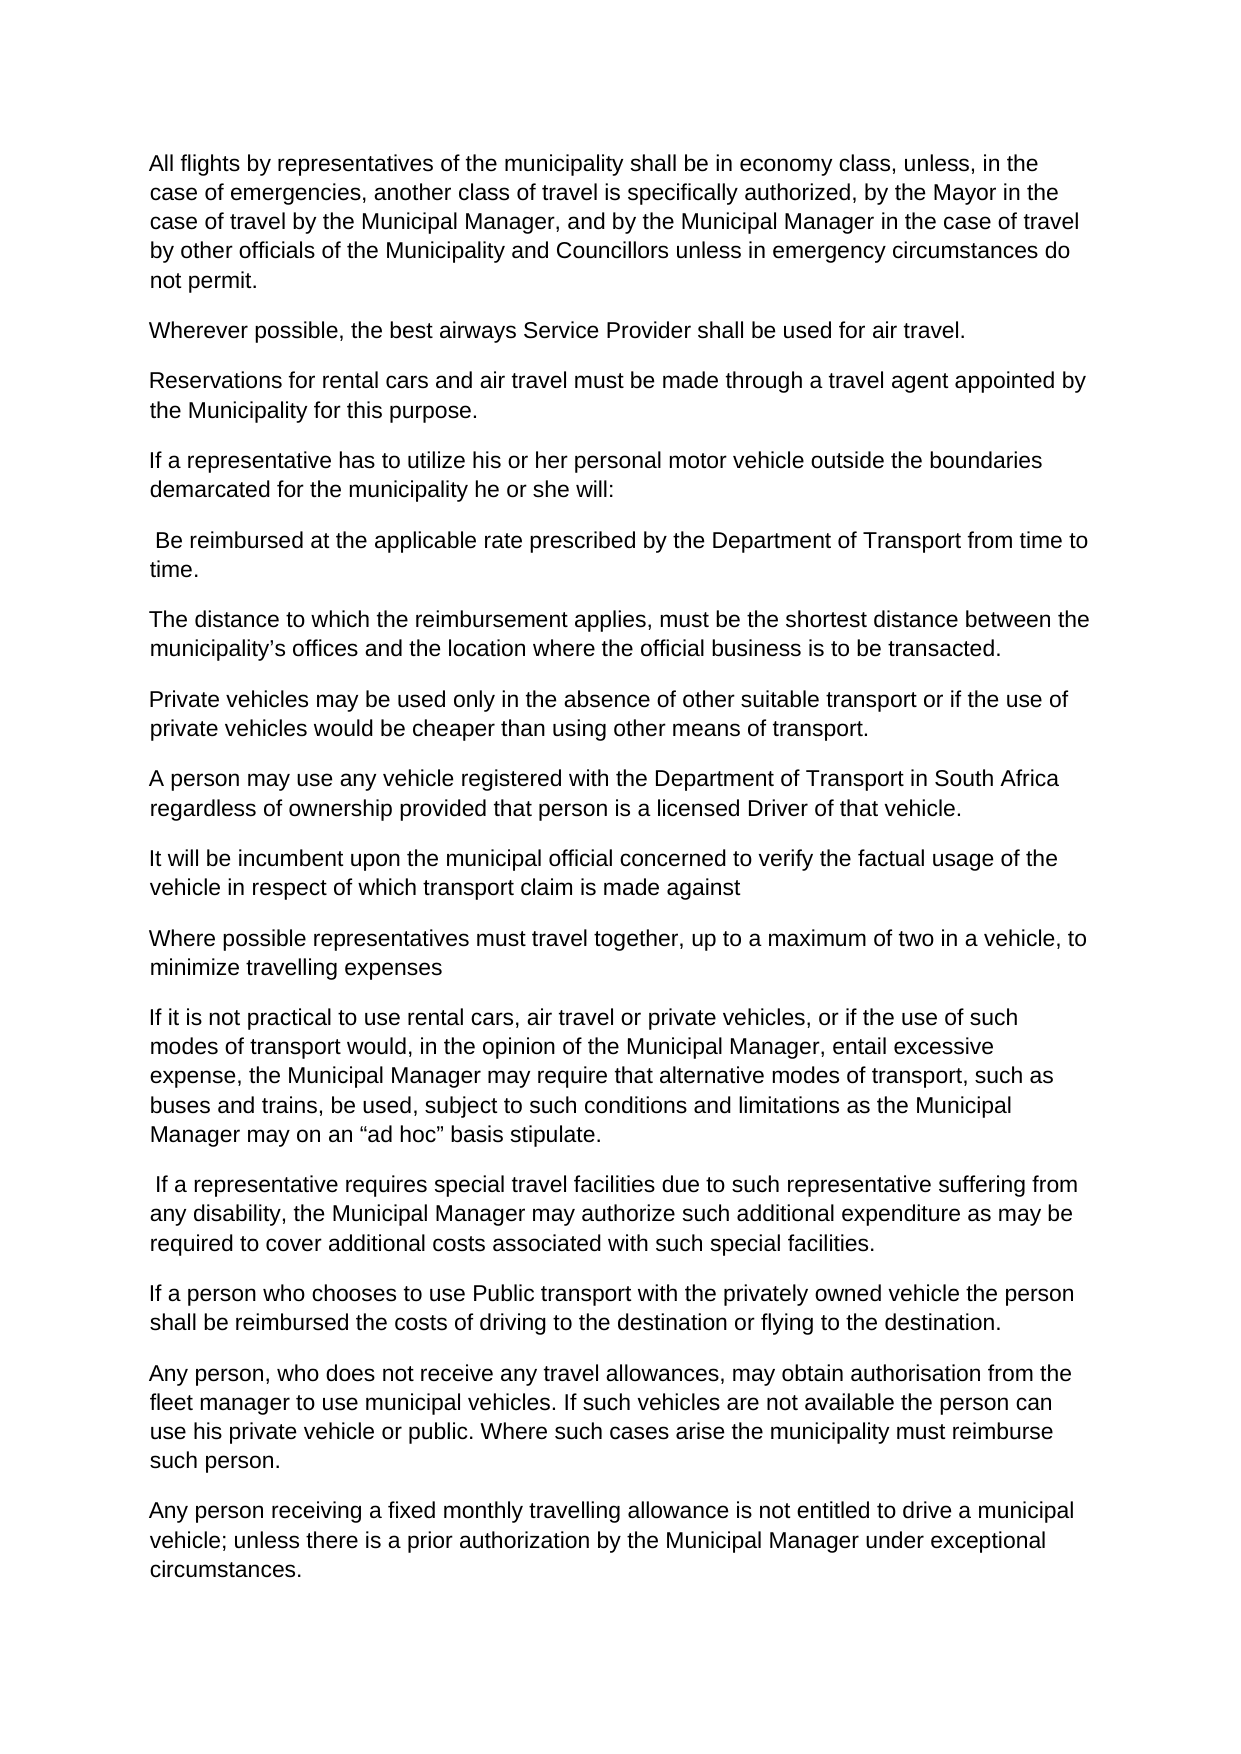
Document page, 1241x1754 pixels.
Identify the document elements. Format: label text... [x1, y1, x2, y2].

text The distance to which the reimbursement applies, must be the shortest distance between the municipality’s offices and the location where the official business is to be transacted. [148, 606, 1090, 662]
text Any person receiving a fixed monthly travelling allowance is not entitled to drive a municipal vehicle; unless there is a prior authorization by the Municipal Manager under exceptional circumstances. [148, 1497, 1090, 1582]
text A person may use any vehicle registered with the Department of Transport in South Africa regardless of ownership provided that person is a licensed Driver of that vehicle. [148, 765, 1090, 821]
text Any person, who does not receive any travel allowances, may obtain authorisation from the fleet manager to use municipal vehicles. If such vehicles are not available the person can use his private vehicle or public. Where such cases arise the municipality must reimburse such person. [148, 1359, 1090, 1473]
text If a person who chooses to use Public transport with the privately owned vehicle the person shall be reimbursed the costs of driving to the destination or flying to the destination. [148, 1280, 1090, 1336]
text Where possible representatives must travel together, up to a maximum of two in a vehicle, to minimize travelling expenses [148, 924, 1090, 980]
text Wherever possible, the best airways Service Provider shall be used for air travel. [148, 317, 1090, 343]
text Be reimbursed at the applicable rate prescribed by the Department of Transport from time to time. [148, 527, 1090, 582]
text If a representative has to utilize his or her personal motor vehicle outside the boundaries demarcated for the municipality he or she will: [148, 447, 1090, 503]
text Private vehicles may be used only in the absence of other suitable transport or if the use of private vehicles would be cheaper than using other means of transport. [148, 686, 1090, 741]
text If it is not practical to use rental cars, air travel or private vehicles, or if the use of such modes of transport would, in the opinion of the Municipal Manager, entail excessive expense, the Municipal Manager may require that alternative modes of transport, such as buses and trains, be used, subject to such conditions and limitations as the Municipal Manager may on an “ad hoc” basis stipulate. [148, 1004, 1090, 1147]
text All flights by representatives of the municipality shall be in economy class, unless, in the case of emergencies, another class of travel is specifically authorized, by the Mayor in the case of travel by the Municipal Manager, and by the Municipal Manager in the case of travel by other officials of the Municipality and Councillors unless in emergency circumstances do not permit. [148, 150, 1090, 293]
text Reservations for rental cars and air travel must be made through a travel agent appointed by the Municipality for this purpose. [148, 367, 1090, 423]
text It will be incumbent upon the municipal official concerned to verify the factual usage of the vehicle in respect of which transport claim is made against [148, 845, 1090, 901]
text If a representative requires special travel facilities due to such representative suffering from any disability, the Municipal Manager may authorize such additional expenditure as may be required to cover additional costs associated with such special facilities. [148, 1171, 1090, 1256]
